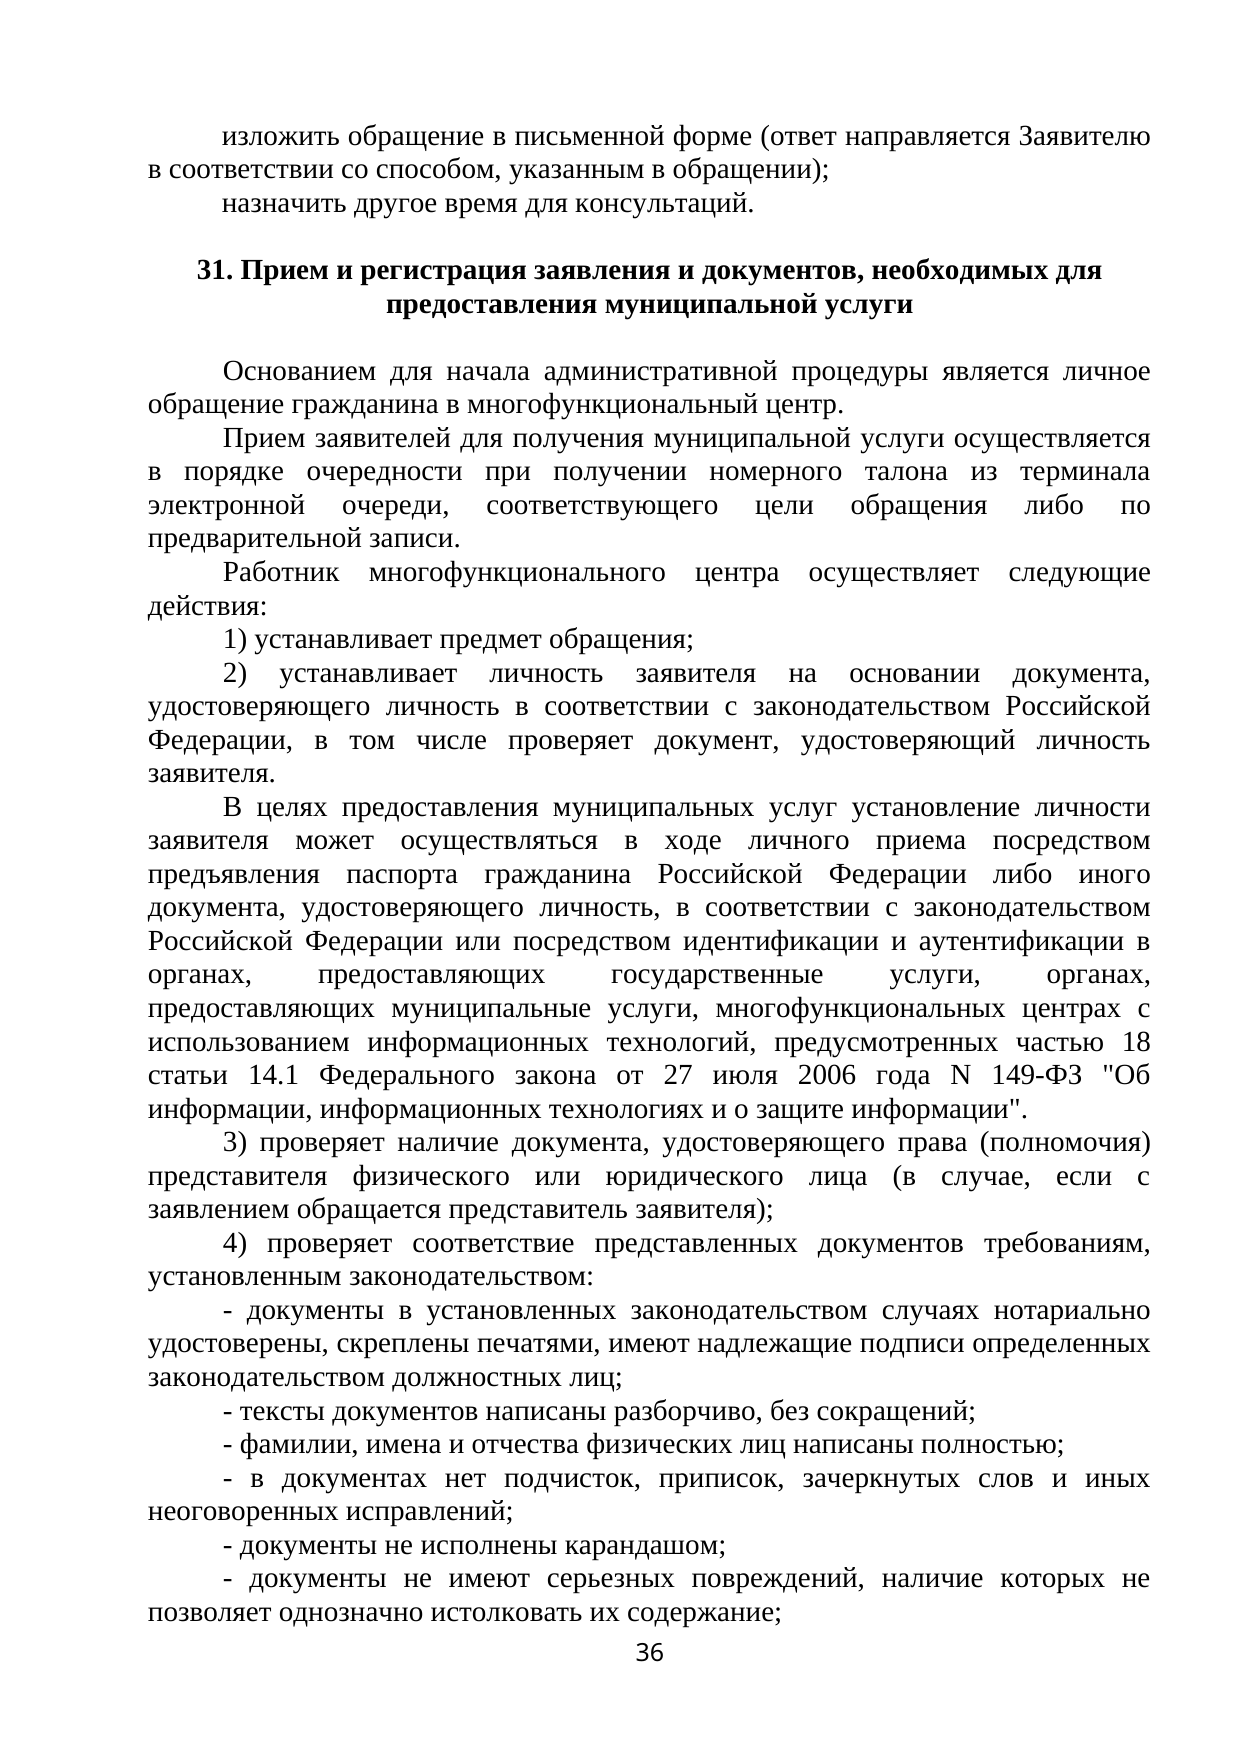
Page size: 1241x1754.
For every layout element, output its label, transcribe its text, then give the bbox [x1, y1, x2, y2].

text Прием заявителей для получения муниципальной услуги осуществляется в порядке очередности при получении номерного талона из терминала электронной очереди, соответствующего цели обращения либо по предварительной записи. [148, 420, 1152, 554]
text 3) проверяет наличие документа, удостоверяющего права (полномочия) представителя физического или юридического лица (в случае, если с заявлением обращается представитель заявителя); [148, 1124, 1152, 1225]
text - документы не имеют серьезных повреждений, наличие которых не позволяет однозначно истолковать их содержание; [148, 1560, 1152, 1627]
text - документы в установленных законодательством случаях нотариально удостоверены, скреплены печатями, имеют надлежащие подписи определенных законодательством должностных лиц; [148, 1292, 1152, 1393]
text - фамилии, имена и отчества физических лиц написаны полностью; [148, 1426, 1152, 1460]
text 2) устанавливает личность заявителя на основании документа, удостоверяющего личность в соответствии с законодательством Российской Федерации, в том числе проверяет документ, удостоверяющий личность заявителя. [148, 655, 1152, 789]
text - тексты документов написаны разборчиво, без сокращений; [148, 1393, 1152, 1426]
text Основанием для начала административной процедуры является личное обращение гражданина в многофункциональный центр. [148, 353, 1152, 420]
text - в документах нет подчисток, приписок, зачеркнутых слов и иных неоговоренных исправлений; [148, 1460, 1152, 1527]
text назначить другое время для консультаций. [148, 185, 1152, 219]
text - документы не исполнены карандашом; [148, 1527, 1152, 1560]
text 4) проверяет соответствие представленных документов требованиям, установленным законодательством: [148, 1225, 1152, 1292]
text Работник многофункционального центра осуществляет следующие действия: [148, 554, 1152, 621]
text В целях предоставления муниципальных услуг установление личности заявителя может осуществляться в ходе личного приема посредством предъявления паспорта гражданина Российской Федерации либо иного документа, удостоверяющего личность, в соответствии с законодательством Российской Федерации или посредством идентификации и аутентификации в органах, предоставляющих государственные услуги, органах, предоставляющих муниципальные услуги, многофункциональных центрах с использованием информационных технологий, предусмотренных частью 18 статьи 14.1 Федерального закона от 27 июля 2006 года N 149-ФЗ "Об информации, информационных технологиях и о защите информации". [148, 789, 1152, 1124]
text изложить обращение в письменной форме (ответ направляется Заявителю в соответствии со способом, указанным в обращении); [148, 118, 1152, 185]
text 31. Прием и регистрация заявления и документов, необходимых для предоставления муниципальной услуги [148, 252, 1152, 319]
text 1) устанавливает предмет обращения; [148, 621, 1152, 655]
